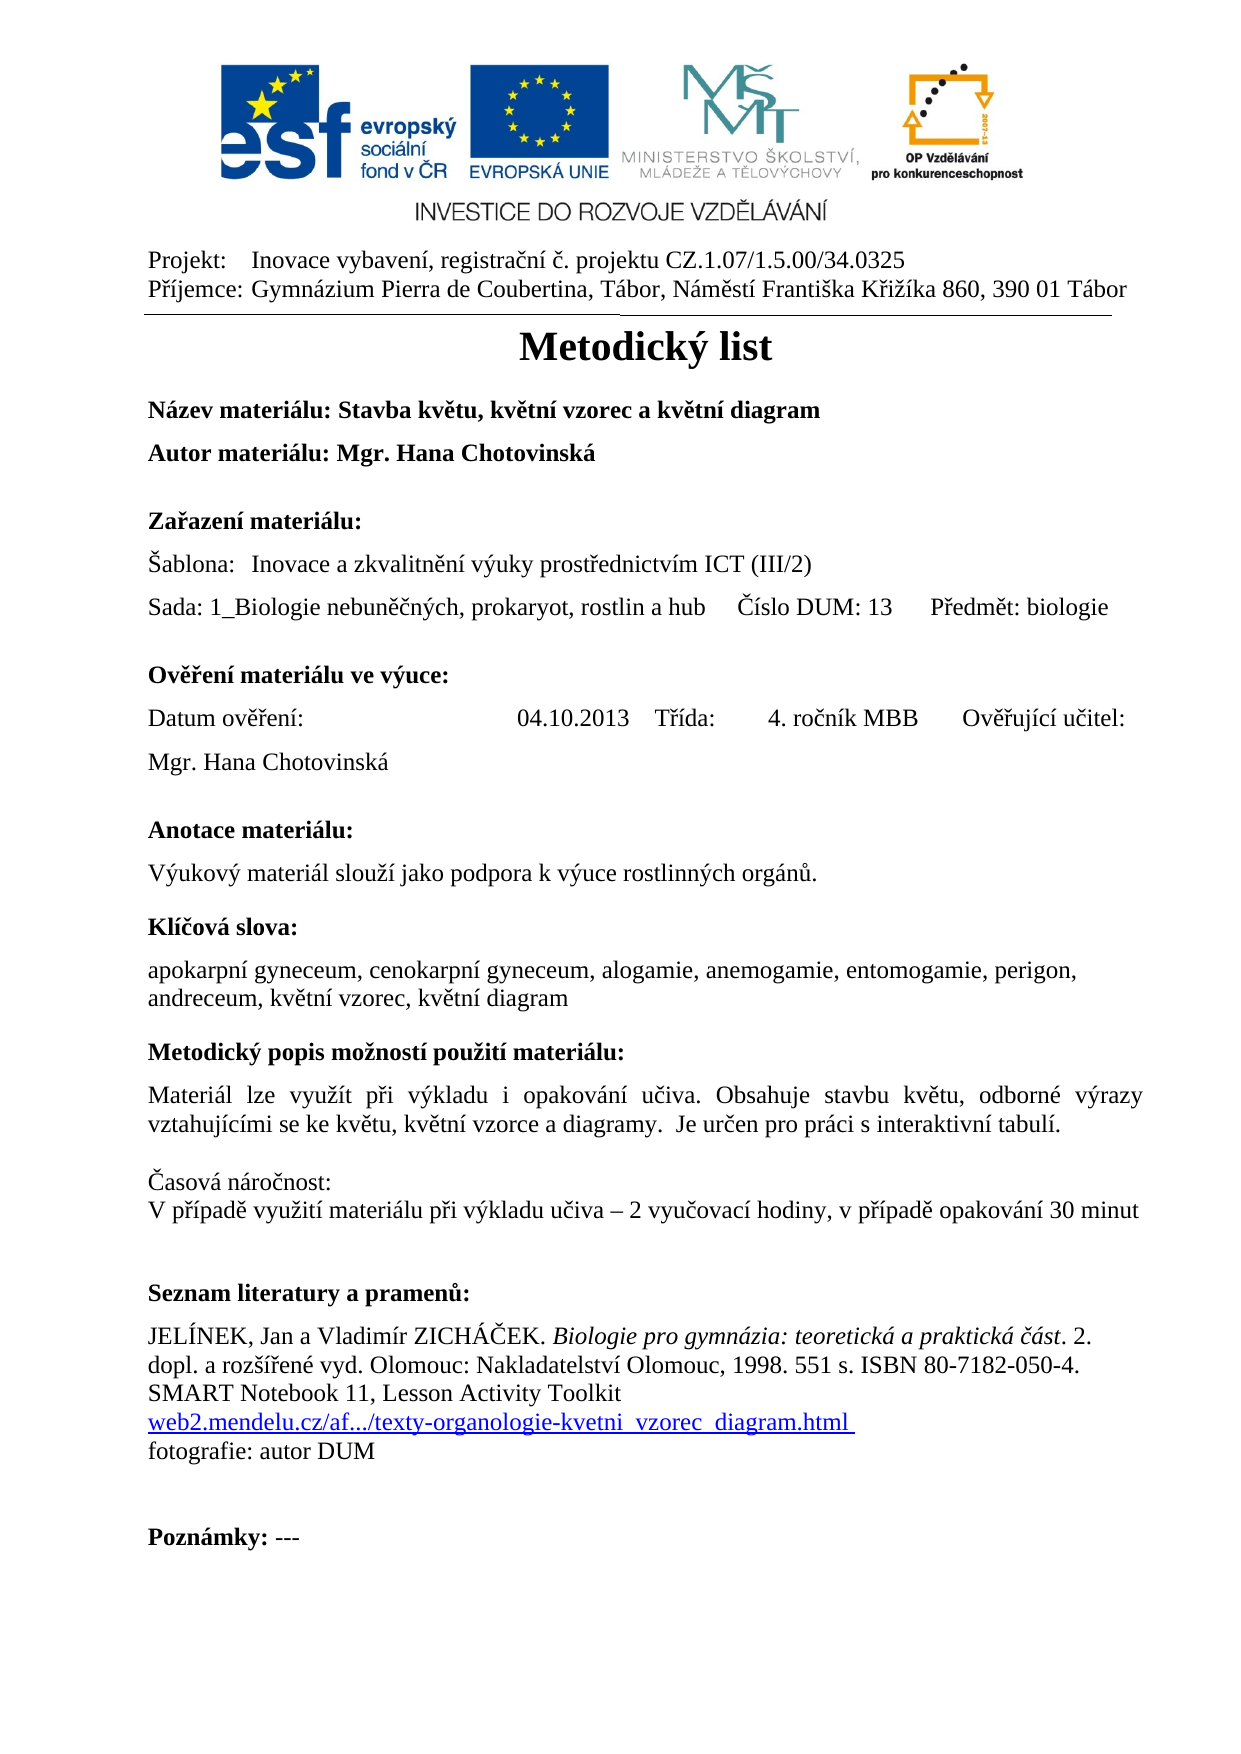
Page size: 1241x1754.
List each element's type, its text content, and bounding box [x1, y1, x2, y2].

text Materiál lze využít při výkladu i opakování učiva. Obsahuje stavbu květu, odborné výrazy vztahujícími se ke květu, květní vzorce a diagramy. Je určen pro práci s interaktivní tabulí. [148, 1080, 1144, 1138]
text Výukový materiál slouží jako podpora k výuce rostlinných orgánů. [148, 858, 1144, 887]
text Poznámky: --- [148, 1522, 1144, 1551]
text fotografie: autor DUM [148, 1436, 1144, 1465]
picture [217, 62, 1029, 224]
text Ověření materiálu ve výuce: [148, 660, 1144, 689]
text Seznam literatury a pramenů: [148, 1278, 1144, 1307]
text JELÍNEK, Jan a Vladimír ZICHÁČEK. Biologie pro gymnázia: teoretická a praktická část. 2. dopl. a rozšířené vyd. Olomouc: Nakladatelství Olomouc, 1998. 551 s. ISBN 80-7182-050-4. [148, 1321, 1144, 1378]
text Autor materiálu: Mgr. Hana Chotovinská [148, 438, 1144, 467]
text Klíčová slova: [148, 912, 1144, 940]
text Metodický popis možností použití materiálu: [148, 1037, 1144, 1066]
text Metodický list [148, 322, 1144, 370]
text V případě využití materiálu při výkladu učiva – 2 vyučovací hodiny, v případě opakování 30 minut [148, 1195, 1144, 1224]
text web2.mendelu.cz/af.../texty-organologie-kvetni_vzorec_diagram.html‎ [148, 1407, 1144, 1436]
text apokarpní gyneceum, cenokarpní gyneceum, alogamie, anemogamie, entomogamie, perigon, andreceum, květní vzorec, květní diagram [148, 955, 1144, 1012]
text Zařazení materiálu: [148, 506, 1144, 535]
text Šablona: Inovace a zkvalitnění výuky prostřednictvím ICT (III/2) [148, 549, 1144, 578]
text Časová náročnost: [148, 1167, 1144, 1195]
text Název materiálu: Stavba květu, květní vzorec a květní diagram [148, 395, 1144, 423]
text Datum ověření: 04.10.2013 Třída: 4. ročník MBB Ověřující učitel: Mgr. Hana Chotovinská [148, 703, 1144, 775]
text Anotace materiálu: [148, 815, 1144, 843]
text Sada: 1_Biologie nebuněčných, prokaryot, rostlin a hub Číslo DUM: 13 Předmět: biologie [148, 592, 1144, 621]
text SMART Notebook 11, Lesson Activity Toolkit [148, 1378, 1144, 1407]
